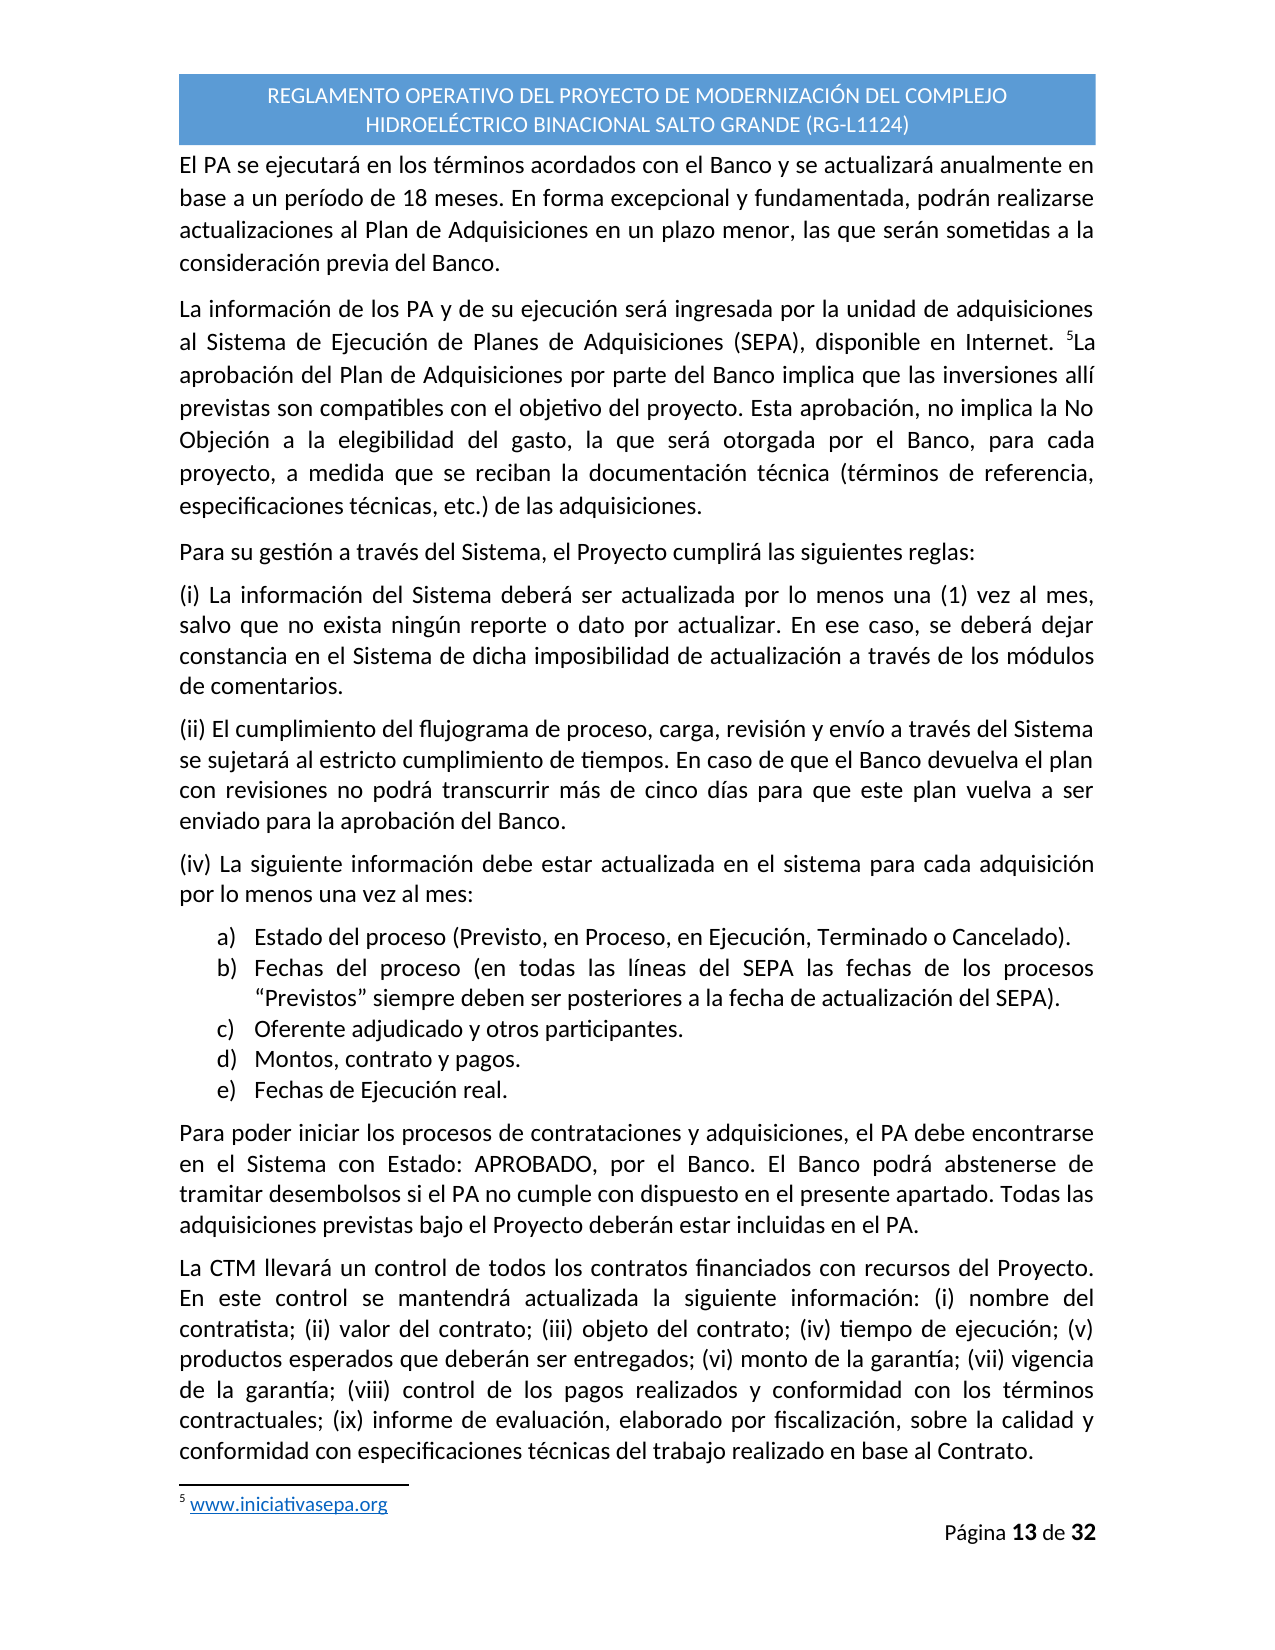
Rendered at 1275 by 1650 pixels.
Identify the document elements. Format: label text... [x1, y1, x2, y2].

list Montos, contrato y pagos. [217, 1044, 1096, 1074]
text Para poder iniciar los procesos de contrataciones y adquisiciones, el PA debe encontrarse en el Sistema con Estado: APROBADO, por el Banco. El Banco podrá abstenerse de tramitar desembolsos si el PA no cumple con dispuesto en el presente apartado. Todas las adquisiciones previstas bajo el Proyecto deberán estar incluidas en el PA. [179, 1117, 1096, 1239]
list Estado del proceso (Previsto, en Proceso, en Ejecución, Terminado o Cancelado). [217, 922, 1096, 952]
list Fechas del proceso (en todas las líneas del SEPA las fechas de los procesos “Previstos” siempre deben ser posteriores a la fecha de actualización del SEPA). [217, 952, 1096, 1013]
text (ii) El cumplimiento del flujograma de proceso, carga, revisión y envío a través del Sistema se sujetará al estricto cumplimiento de tiempos. En caso de que el Banco devuelva el plan con revisiones no podrá transcurrir más de cinco días para que este plan vuelva a ser enviado para la aprobación del Banco. [179, 713, 1096, 836]
list Oferente adjudicado y otros participantes. [217, 1013, 1096, 1044]
text La CTM llevará un control de todos los contratos financiados con recursos del Proyecto. En este control se mantendrá actualizada la siguiente información: (i) nombre del contratista; (ii) valor del contrato; (iii) objeto del contrato; (iv) tiempo de ejecución; (v) productos esperados que deberán ser entregados; (vi) monto de la garantía; (vii) vigencia de la garantía; (viii) control de los pagos realizados y conformidad con los términos contractuales; (ix) informe de evaluación, elaborado por fiscalización, sobre la calidad y conformidad con especificaciones técnicas del trabajo realizado en base al Contrato. [179, 1252, 1096, 1465]
text La información de los PA y de su ejecución será ingresada por la unidad de adquisiciones al Sistema de Ejecución de Planes de Adquisiciones (SEPA), disponible en Internet. La aprobación del Plan de Adquisiciones por parte del Banco implica que las inversiones allí previstas son compatibles con el objetivo del proyecto. Esta aprobación, no implica la No Objeción a la elegibilidad del gasto, la que será otorgada por el Banco, para cada proyecto, a medida que se reciban la documentación técnica (términos de referencia, especificaciones técnicas, etc.) de las adquisiciones. [179, 293, 1096, 521]
text (iv) La siguiente información debe estar actualizada en el sistema para cada adquisición por lo menos una vez al mes: [179, 848, 1096, 909]
text (i) La información del Sistema deberá ser actualizada por lo menos una (1) vez al mes, salvo que no exista ningún reporte o dato por actualizar. En ese caso, se deberá dejar constancia en el Sistema de dicha imposibilidad de actualización a través de los módulos de comentarios. [179, 579, 1096, 701]
list Fechas de Ejecución real. [217, 1074, 1096, 1105]
text El PA se ejecutará en los términos acordados con el Banco y se actualizará anualmente en base a un período de 18 meses. En forma excepcional y fundamentada, podrán realizarse actualizaciones al Plan de Adquisiciones en un plazo menor, las que serán sometidas a la consideración previa del Banco. [179, 146, 1096, 278]
text Para su gestión a través del Sistema, el Proyecto cumplirá las siguientes reglas: [179, 536, 1096, 566]
